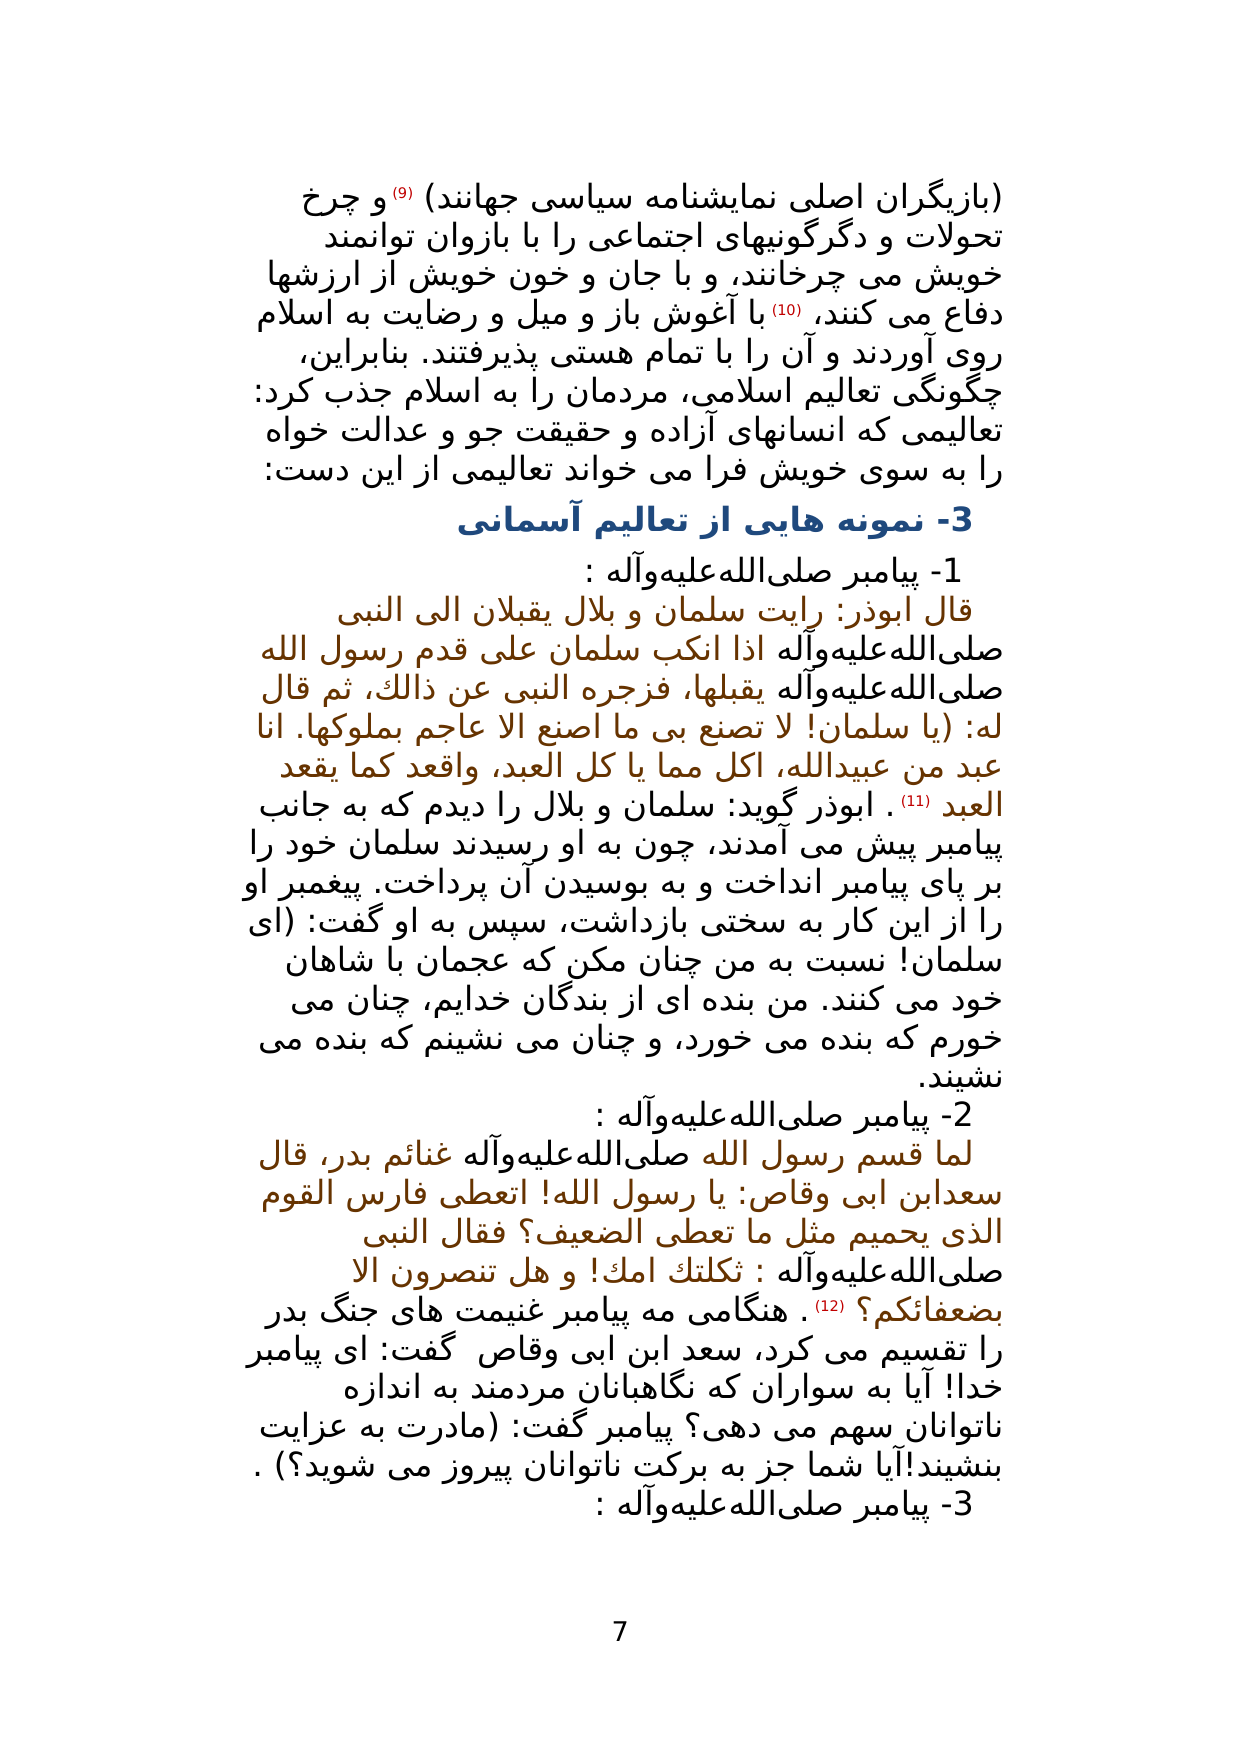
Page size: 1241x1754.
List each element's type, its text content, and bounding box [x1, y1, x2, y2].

text قال ابوذر: رايت سلمان و بلال يقبلان الى النبى صلى‌الله‌عليه‌وآله‌ اذا انكب سلمان على قدم رسول الله صلى‌الله‌عليه‌وآله‌ يقبلها، فزجره النبى عن ذالك، ثم قال له: (يا سلمان! لا تصنع بى ما اصنع الا عاجم بملوكها. انا عبد من عبيدالله، اكل مما يا كل العبد، واقعد كما يقعد العبد (11) . ابوذر گويد: سلمان و بلال را ديدم كه به جانب پيامبر پيش مى آمدند، چون به او رسيدند سلمان خود را بر پاى پيامبر انداخت و به بوسيدن آن پرداخت. پيغمبر او را از اين كار به سختى بازداشت، سپس به او گفت: (اى سلمان! نسبت به من چنان مكن كه عجمان با شاهان خود مى كنند. من بنده اى از بندگان خدايم، چنان مى خورم كه بنده مى خورد، و چنان مى نشينم كه بنده مى نشيند. [236, 591, 1004, 1096]
text 3- پيامبر صلى‌الله‌عليه‌وآله‌ : [236, 1484, 1004, 1523]
text 2- پيامبر صلى‌الله‌عليه‌وآله‌ : [236, 1096, 1004, 1135]
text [236, 177, 1004, 488]
subtitle 3- نمونه هايى از تعاليم آسمانى [236, 501, 1004, 539]
text 1- پيامبر صلى‌الله‌عليه‌وآله‌ : [236, 552, 1004, 591]
text لما قسم رسول الله صلى‌الله‌عليه‌وآله‌ غنائم بدر، قال سعدابن ابى وقاص: يا رسول الله! اتعطى فارس القوم الذى يحميم مثل ما تعطى الضعيف؟ فقال النبى صلى‌الله‌عليه‌وآله‌ : ثكلتك امك! و هل تنصرون الا بضعفائكم؟ (12) . هنگامى مه پيامبر غنيمت هاى جنگ بدر را تقسيم مى كرد، سعد ابن ابى وقاص ‍ گفت: اى پيامبر خدا! آيا به سواران كه نگاهبانان مردمند به اندازه ناتوانان سهم مى دهى؟ پيامبر گفت: (مادرت به عزايت بنشيند!آيا شما جز به بركت ناتوانان پيروز مى شويد؟) . [236, 1135, 1004, 1484]
